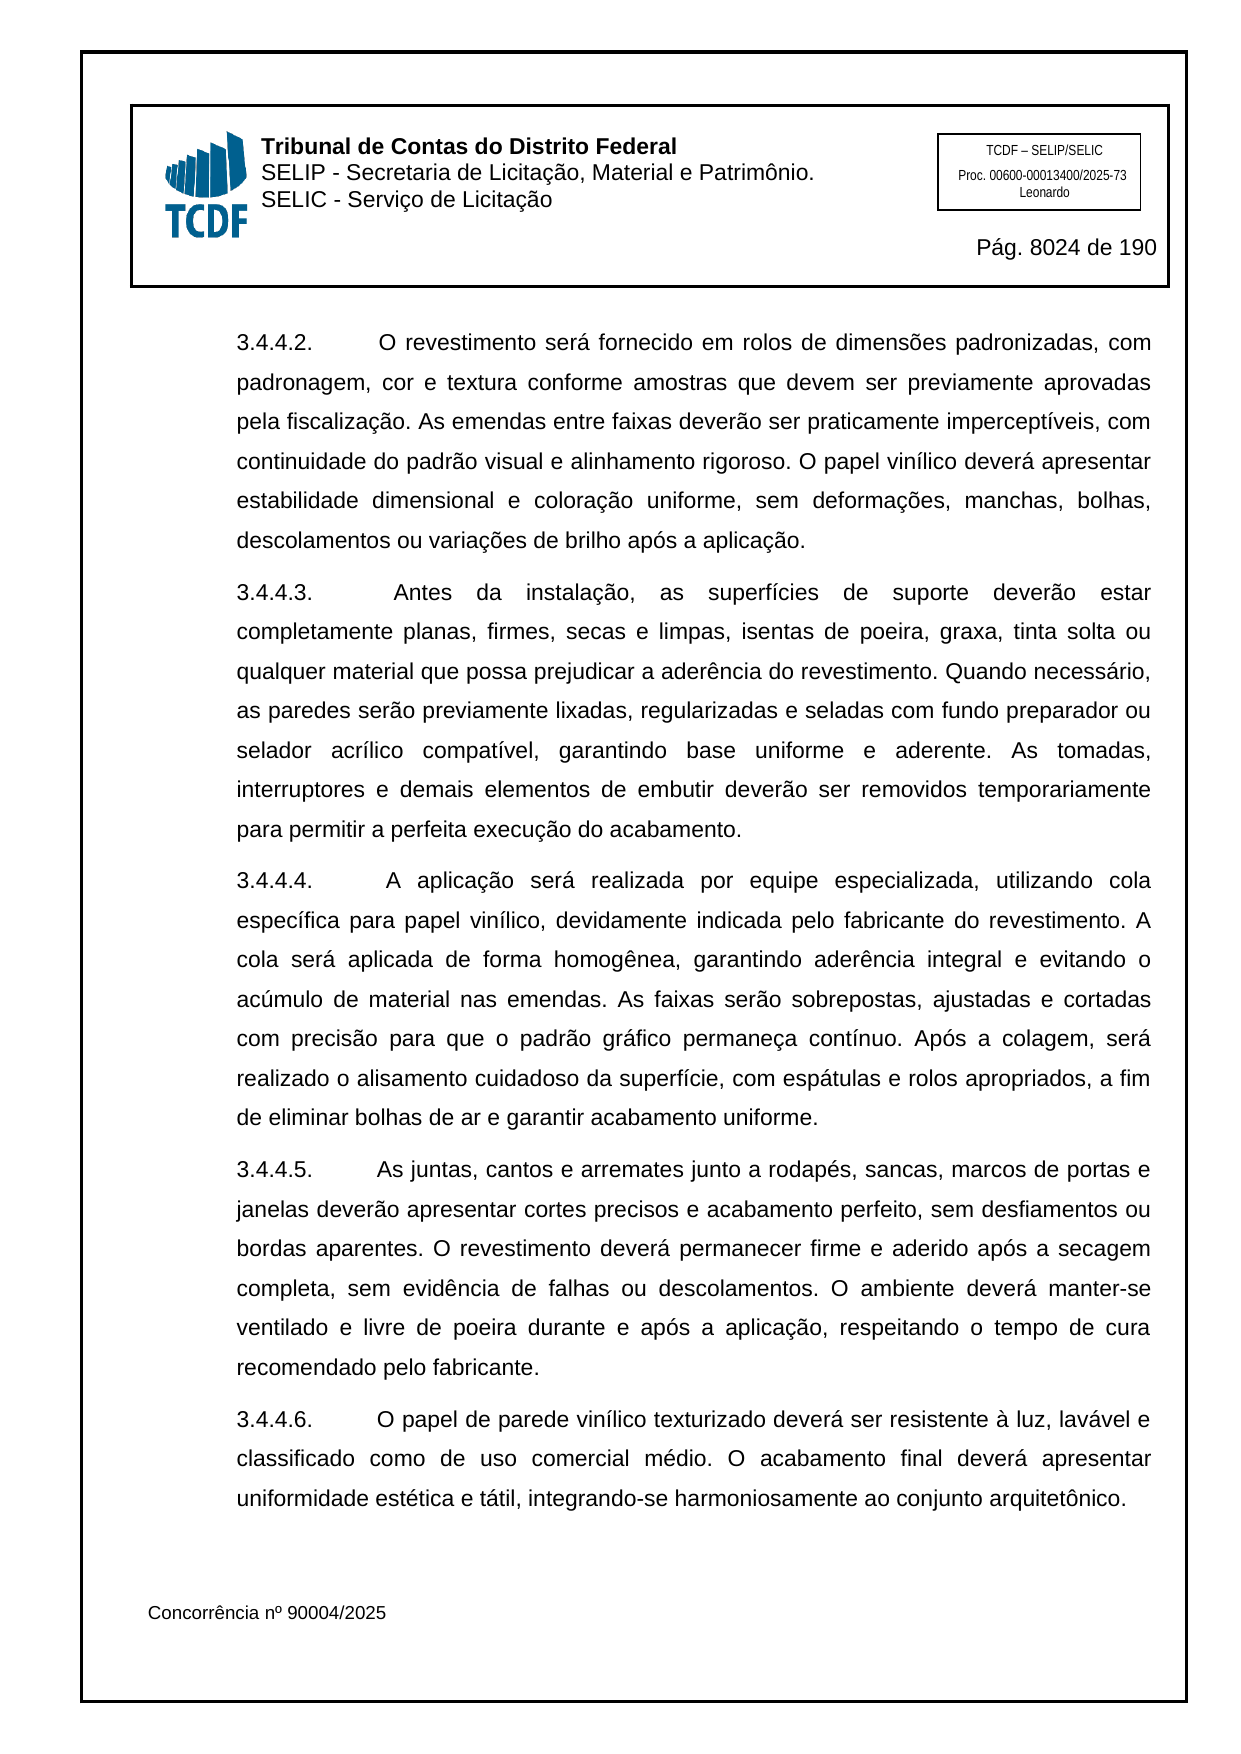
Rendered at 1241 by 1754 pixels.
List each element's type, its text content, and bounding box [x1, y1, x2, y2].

text A aplicação será realizada por equipe especializada, utilizando cola específica para papel vinílico, devidamente indicada pelo fabricante do revestimento. A cola será aplicada de forma homogênea, garantindo aderência integral e evitando o acúmulo de material nas emendas. As faixas serão sobrepostas, ajustadas e cortadas com precisão para que o padrão gráfico permaneça contínuo. Após a colagem, será realizado o alisamento cuidadoso da superfície, com espátulas e rolos apropriados, a fim de eliminar bolhas de ar e garantir acabamento uniforme. [236, 867, 1152, 1131]
text Antes da instalação, as superfícies de suporte deverão estar completamente planas, firmes, secas e limpas, isentas de poeira, graxa, tinta solta ou qualquer material que possa prejudicar a aderência do revestimento. Quando necessário, as paredes serão previamente lixadas, regularizadas e seladas com fundo preparador ou selador acrílico compatível, garantindo base uniforme e aderente. As tomadas, interruptores e demais elementos de embutir deverão ser removidos temporariamente para permitir a perfeita execução do acabamento. [236, 579, 1152, 842]
picture [150, 128, 262, 240]
text As juntas, cantos e arremates junto a rodapés, sancas, marcos de portas e janelas deverão apresentar cortes precisos e acabamento perfeito, sem desfiamentos ou bordas aparentes. O revestimento deverá permanecer firme e aderido após a secagem completa, sem evidência de falhas ou descolamentos. O ambiente deverá manter-se ventilado e livre de poeira durante e após a aplicação, respeitando o tempo de cura recomendado pelo fabricante. [236, 1156, 1152, 1380]
text O revestimento será fornecido em rolos de dimensões padronizadas, com padronagem, cor e textura conforme amostras que devem ser previamente aprovadas pela fiscalização. As emendas entre faixas deverão ser praticamente imperceptíveis, com continuidade do padrão visual e alinhamento rigoroso. O papel vinílico deverá apresentar estabilidade dimensional e coloração uniforme, sem deformações, manchas, bolhas, descolamentos ou variações de brilho após a aplicação. [236, 329, 1152, 553]
text O papel de parede vinílico texturizado deverá ser resistente à luz, lavável e classificado como de uso comercial médio. O acabamento final deverá apresentar uniformidade estética e tátil, integrando-se harmoniosamente ao conjunto arquitetônico. [236, 1406, 1152, 1511]
